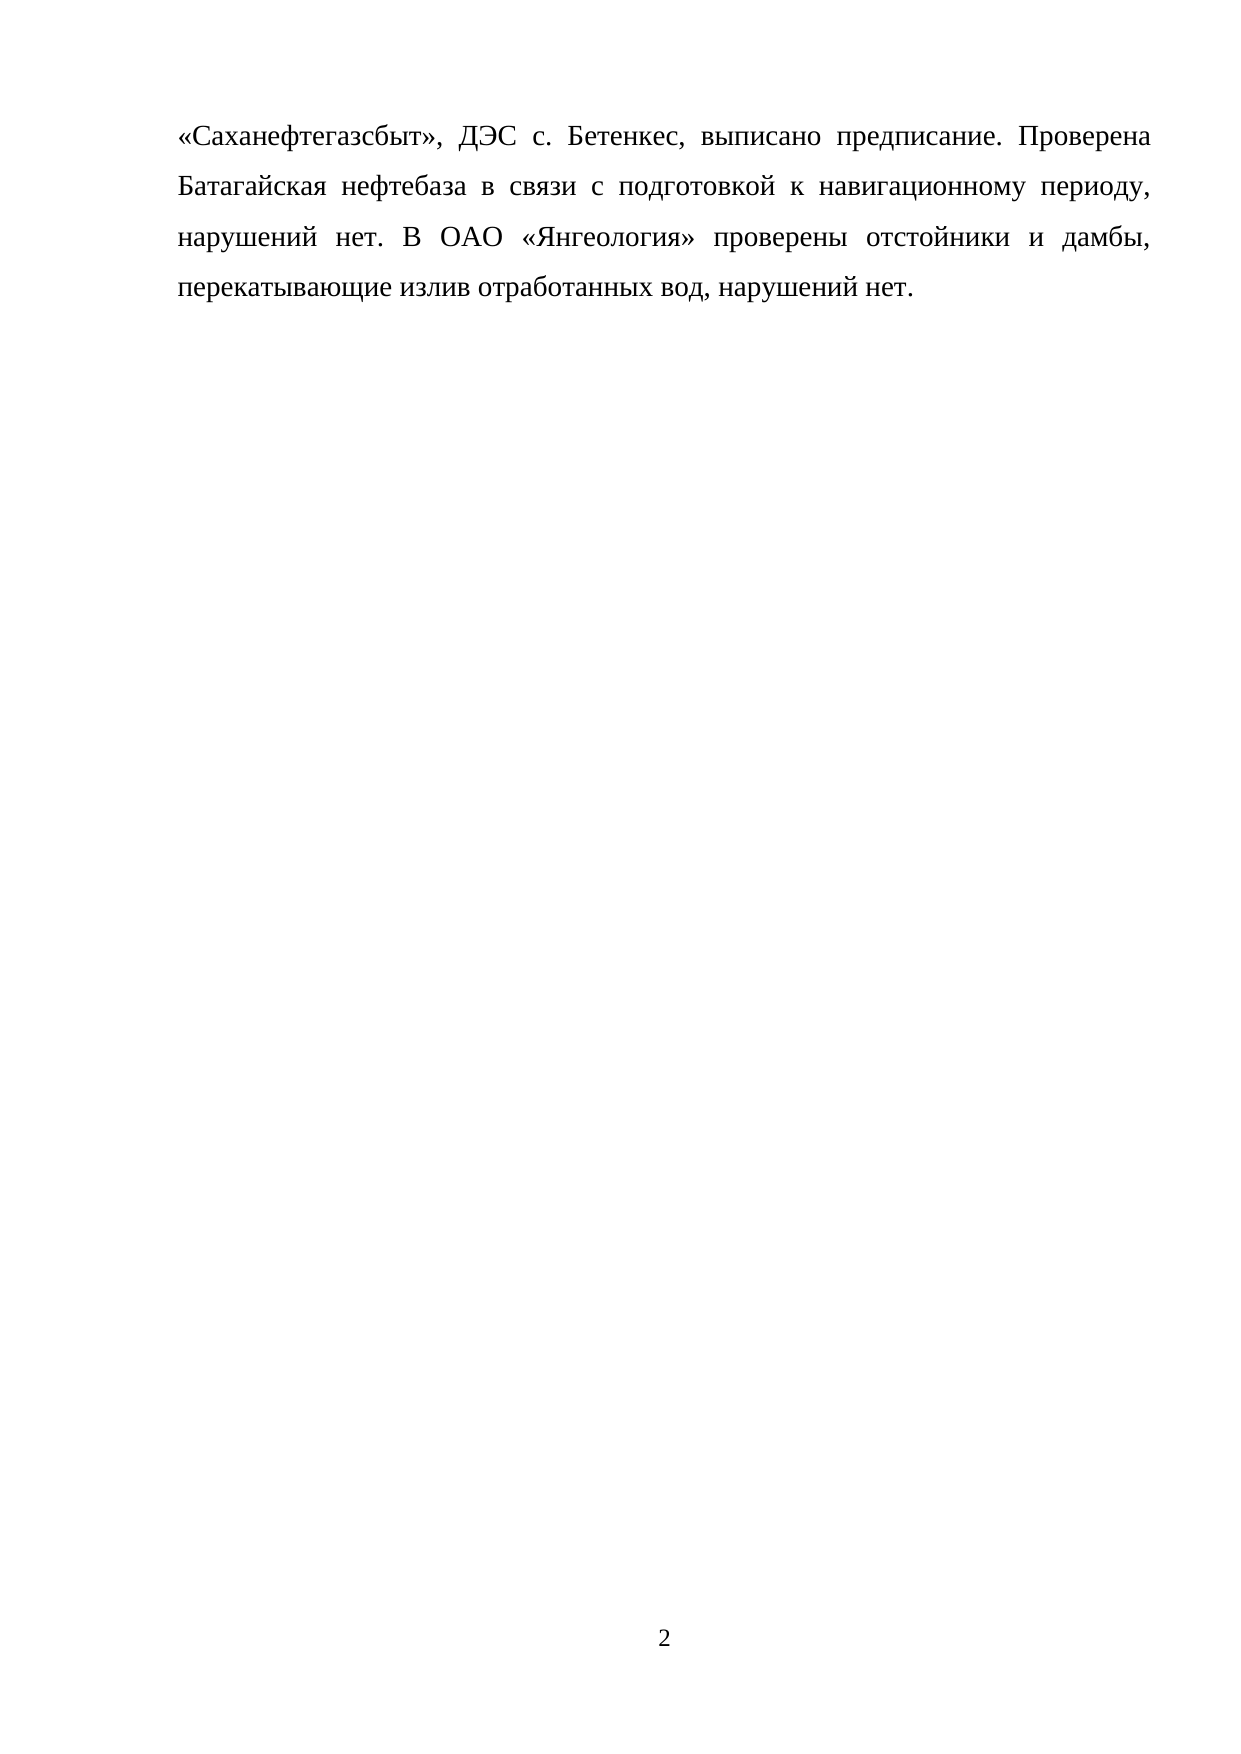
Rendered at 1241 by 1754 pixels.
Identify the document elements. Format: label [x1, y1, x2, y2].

text [177, 118, 1152, 303]
